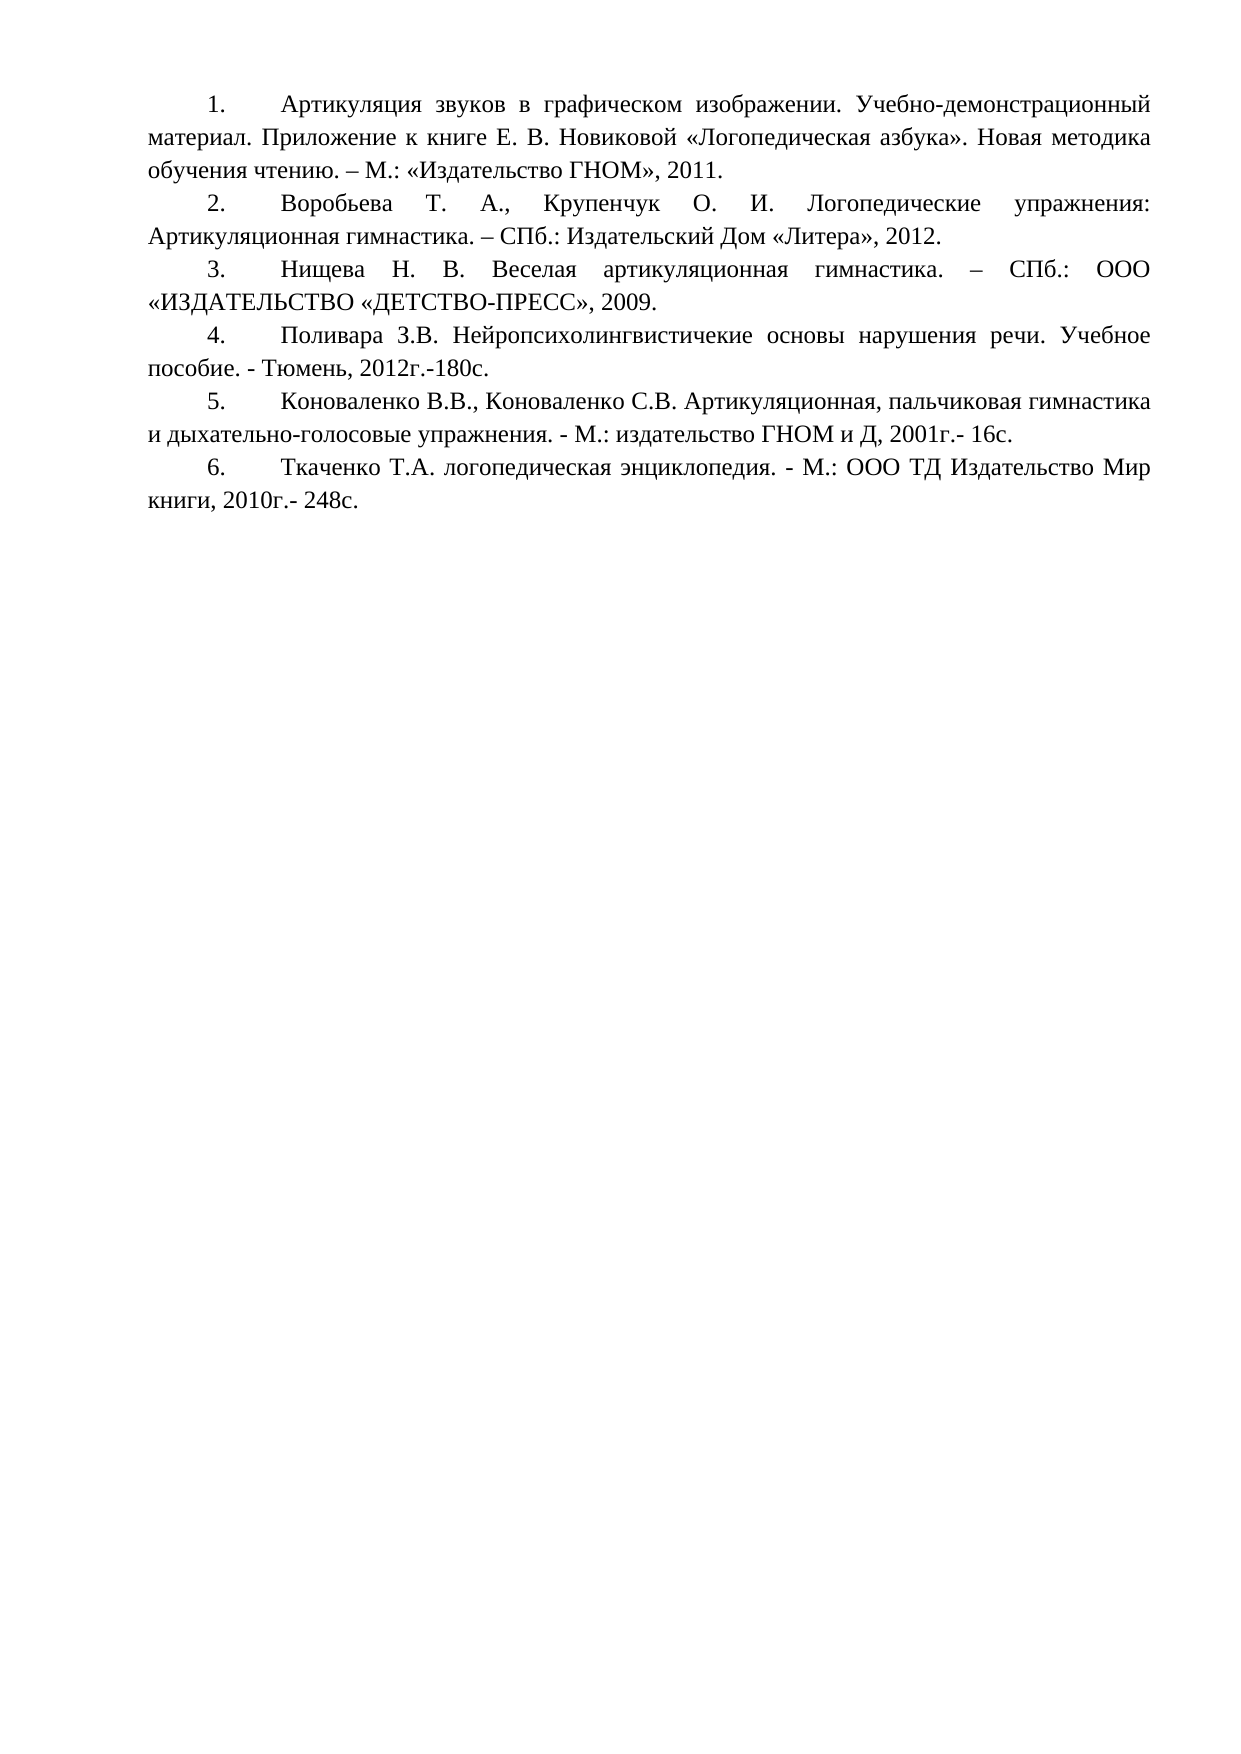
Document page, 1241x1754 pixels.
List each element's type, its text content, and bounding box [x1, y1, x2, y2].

list Воробьева Т. А., Крупенчук О. И. Логопедические упражнения: Артикуляционная гимнастика. – СПб.: Издательский Дом «Литера», 2012. [148, 188, 1152, 249]
list Поливара З.В. Нейропсихолингвистичекие основы нарушения речи. Учебное пособие. - Тюмень, 2012г.-180с. [148, 320, 1152, 382]
list Артикуляция звуков в графическом изображении. Учебно-демонстрационный материал. Приложение к книге Е. В. Новиковой «Логопедическая азбука». Новая методика обучения чтению. – М.: «Издательство ГНОМ», 2011. [148, 89, 1152, 183]
list Коноваленко В.В., Коноваленко С.В. Артикуляционная, пальчиковая гимнастика и дыхательно-голосовые упражнения. - М.: издательство ГНОМ и Д, 2001г.- 16с. [148, 386, 1152, 448]
list Нищева Н. В. Веселая артикуляционная гимнастика. – СПб.: ООО «ИЗДАТЕЛЬСТВО «ДЕТСТВО-ПРЕСС», 2009. [148, 254, 1152, 316]
list Ткаченко Т.А. логопедическая энциклопедия. - М.: ООО ТД Издательство Мир книги, 2010г.- 248с. [148, 452, 1152, 514]
